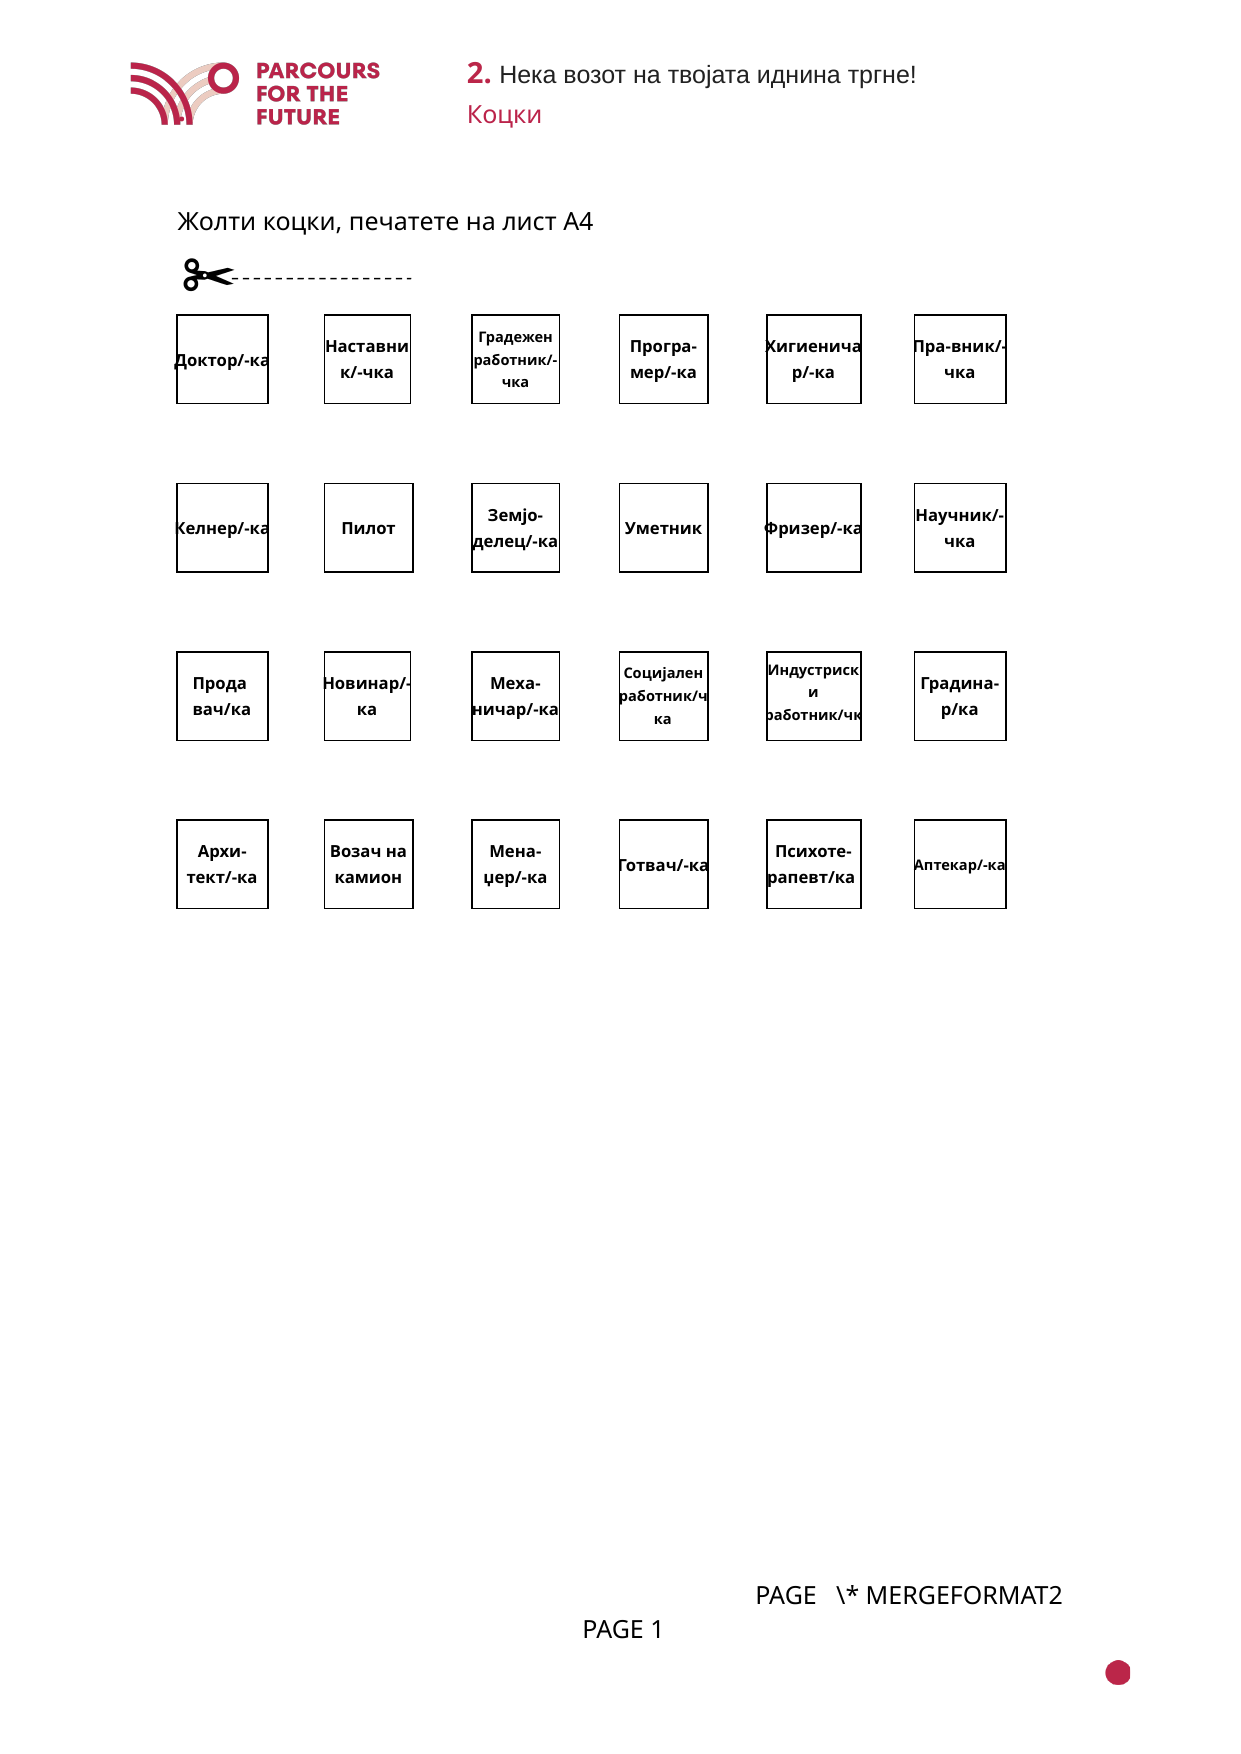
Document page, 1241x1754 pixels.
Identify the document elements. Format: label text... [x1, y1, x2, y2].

picture [95, 28, 415, 159]
text Жолти коцки, печатете на лист A4 [177, 203, 1063, 237]
picture [1105, 1660, 1130, 1685]
picture [166, 235, 247, 316]
